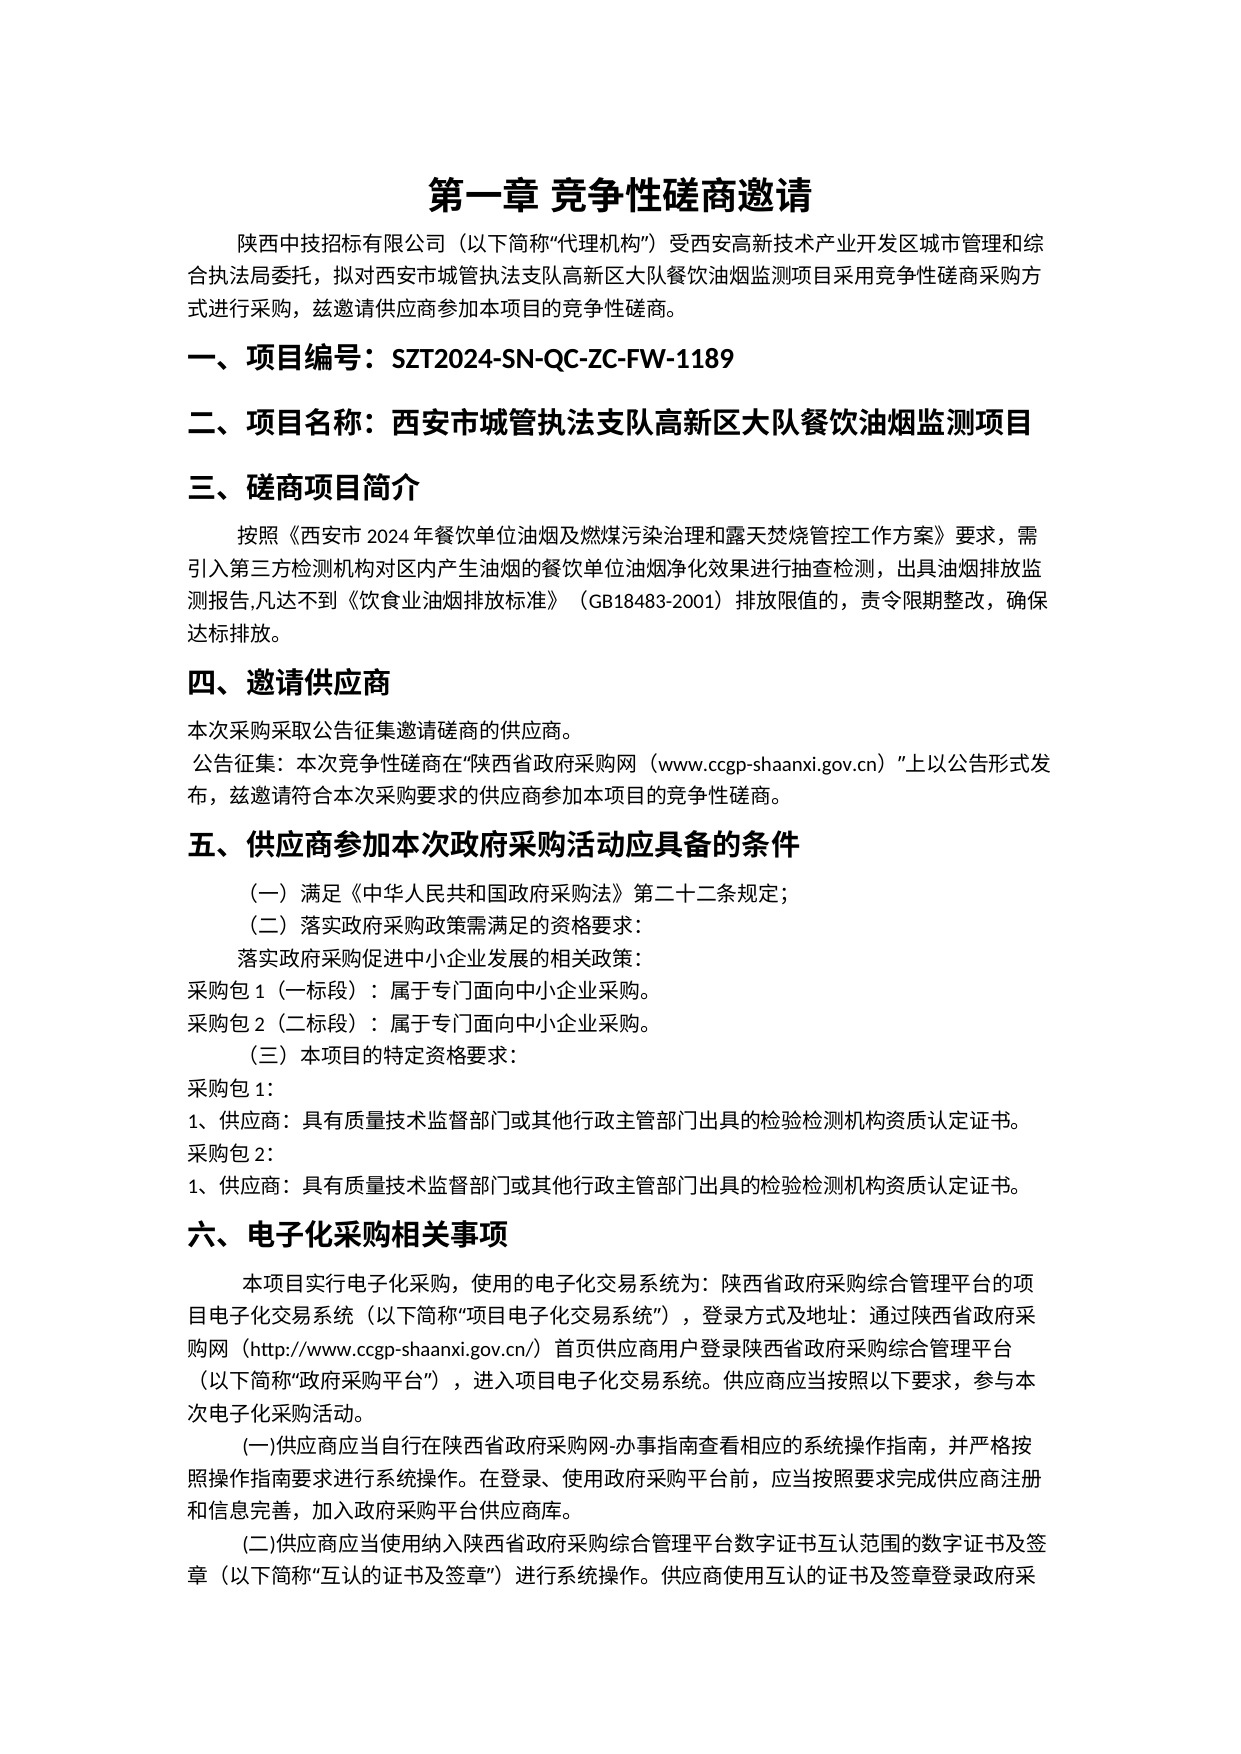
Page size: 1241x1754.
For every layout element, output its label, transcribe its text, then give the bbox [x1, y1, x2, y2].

text 五、供应商参加本次政府采购活动应具备的条件 [187, 812, 1053, 877]
text （二）落实政府采购政策需满足的资格要求： [187, 909, 1053, 942]
text （三）本项目的特定资格要求： [187, 1039, 1053, 1072]
text 陕西中技招标有限公司（以下简称“代理机构”）受西安高新技术产业开发区城市管理和综合执法局委托，拟对西安市城管执法支队高新区大队餐饮油烟监测项目采用竞争性磋商采购方式进行采购，兹邀请供应商参加本项目的竞争性磋商。 [187, 227, 1053, 324]
text (一)供应商应当自行在陕西省政府采购网-办事指南查看相应的系统操作指南，并严格按照操作指南要求进行系统操作。在登录、使用政府采购平台前，应当按照要求完成供应商注册和信息完善，加入政府采购平台供应商库。 [187, 1429, 1053, 1527]
text 落实政府采购促进中小企业发展的相关政策： [187, 942, 1053, 974]
text 第一章 竞争性磋商邀请 [187, 162, 1053, 227]
text 采购包1（一标段）：属于专门面向中小企业采购。 [187, 974, 1053, 1007]
text 1、供应商：具有质量技术监督部门或其他行政主管部门出具的检验检测机构资质认定证书。 [187, 1104, 1053, 1137]
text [187, 1527, 1053, 1592]
text 采购包2（二标段）：属于专门面向中小企业采购。 [187, 1007, 1053, 1039]
text 1、供应商：具有质量技术监督部门或其他行政主管部门出具的检验检测机构资质认定证书。 [187, 1169, 1053, 1202]
text 四、邀请供应商 [187, 649, 1053, 714]
text 采购包2： [187, 1137, 1053, 1169]
text 六、电子化采购相关事项 [187, 1202, 1053, 1267]
text 本次采购采取公告征集邀请磋商的供应商。 [187, 714, 1053, 747]
text 公告征集：本次竞争性磋商在“陕西省政府采购网（www.ccgp-shaanxi.gov.cn）”上以公告形式发布，兹邀请符合本次采购要求的供应商参加本项目的竞争性磋商。 [187, 747, 1053, 812]
text 二、项目名称：西安市城管执法支队高新区大队餐饮油烟监测项目 [187, 389, 1053, 454]
text 本项目实行电子化采购，使用的电子化交易系统为：陕西省政府采购综合管理平台的项目电子化交易系统（以下简称“项目电子化交易系统”），登录方式及地址：通过陕西省政府采购网（http://www.ccgp-shaanxi.gov.cn/）首页供应商用户登录陕西省政府采购综合管理平台（以下简称“政府采购平台”），进入项目电子化交易系统。供应商应当按照以下要求，参与本次电子化采购活动。 [187, 1267, 1053, 1429]
text 三、磋商项目简介 [187, 454, 1053, 519]
text 按照《西安市2024年餐饮单位油烟及燃煤污染治理和露天焚烧管控工作方案》要求，需引入第三方检测机构对区内产生油烟的餐饮单位油烟净化效果进行抽查检测，出具油烟排放监测报告,凡达不到《饮食业油烟排放标准》（GB18483-2001）排放限值的，责令限期整改，确保达标排放。 [187, 519, 1053, 649]
text （一）满足《中华人民共和国政府采购法》第二十二条规定； [187, 877, 1053, 909]
text 一、项目编号：SZT2024-SN-QC-ZC-FW-1189 [187, 324, 1053, 389]
text 采购包1： [187, 1072, 1053, 1104]
